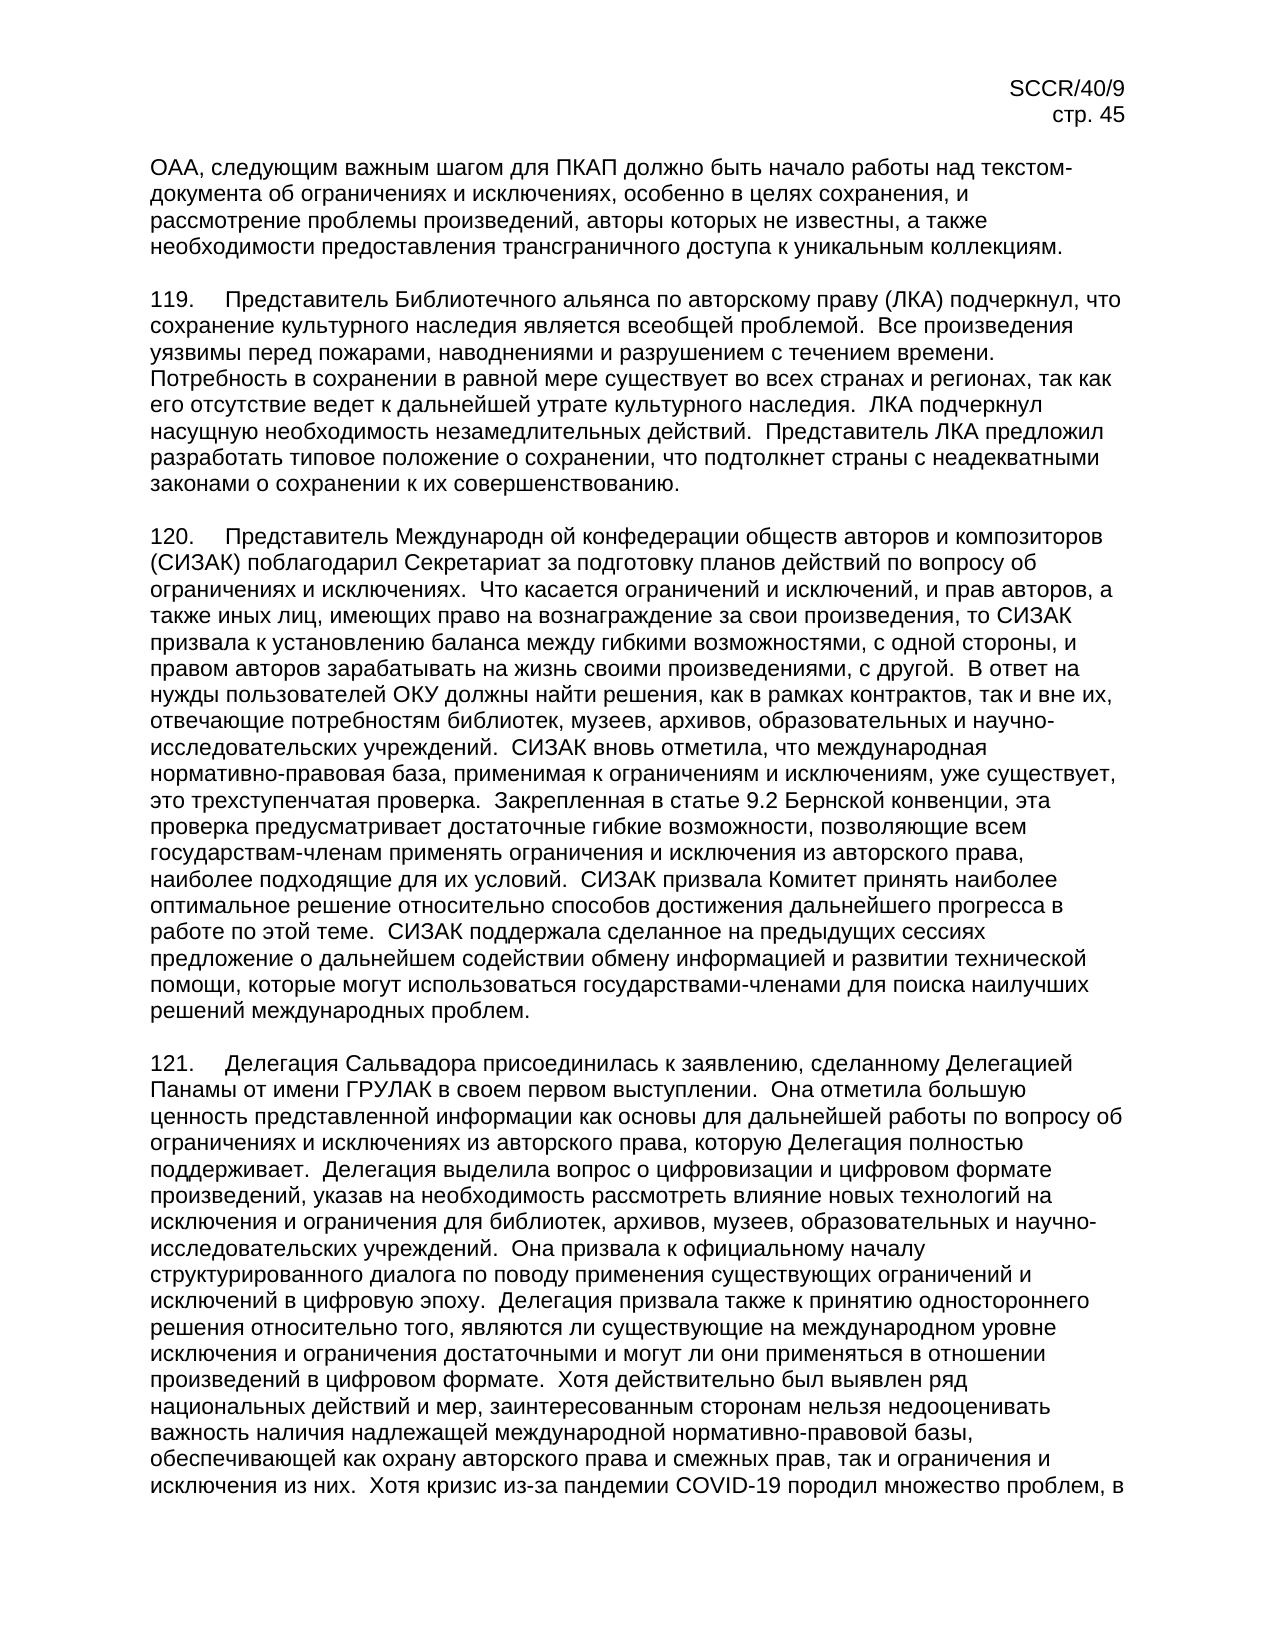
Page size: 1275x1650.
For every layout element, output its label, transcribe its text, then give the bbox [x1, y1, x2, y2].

list Представитель Библиотечного альянса по авторскому праву (ЛКА) подчеркнул, что сохранение культурного наследия является всеобщей проблемой. Все произведения уязвимы перед пожарами, наводнениями и разрушением с течением времени. Потребность в сохранении в равной мере существует во всех странах и регионах, так как его отсутствие ведет к дальнейшей утрате культурного наследия. ЛКА подчеркнул насущную необходимость незамедлительных действий. Представитель ЛКА предложил разработать типовое положение о сохранении, что подтолкнет страны с неадекватными законами о сохранении к их совершенствованию. [150, 286, 1125, 497]
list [150, 154, 1125, 259]
list Представитель Международн ой конфедерации обществ авторов и композиторов (СИЗАК) поблагодарил Секретариат за подготовку планов действий по вопросу об ограничениях и исключениях. Что касается ограничений и исключений, и прав авторов, а также иных лиц, имеющих право на вознаграждение за свои произведения, то СИЗАК призвала к установлению баланса между гибкими возможностями, с одной стороны, и правом авторов зарабатывать на жизнь своими произведениями, с другой. В ответ на нужды пользователей ОКУ должны найти решения, как в рамках контрактов, так и вне их, отвечающие потребностям библиотек, музеев, архивов, образовательных и научно-исследовательских учреждений. СИЗАК вновь отметила, что международная нормативно-правовая база, применимая к ограничениям и исключениям, уже существует, это трехступенчатая проверка. Закрепленная в статье 9.2 Бернской конвенции, эта проверка предусматривает достаточные гибкие возможности, позволяющие всем государствам-членам применять ограничения и исключения из авторского права, наиболее подходящие для их условий. СИЗАК призвала Комитет принять наиболее оптимальное решение относительно способов достижения дальнейшего прогресса в работе по этой теме. СИЗАК поддержала сделанное на предыдущих сессиях предложение о дальнейшем содействии обмену информацией и развитии технической помощи, которые могут использоваться государствами-членами для поиска наилучших решений международных проблем. [150, 523, 1125, 1024]
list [150, 1050, 1125, 1498]
